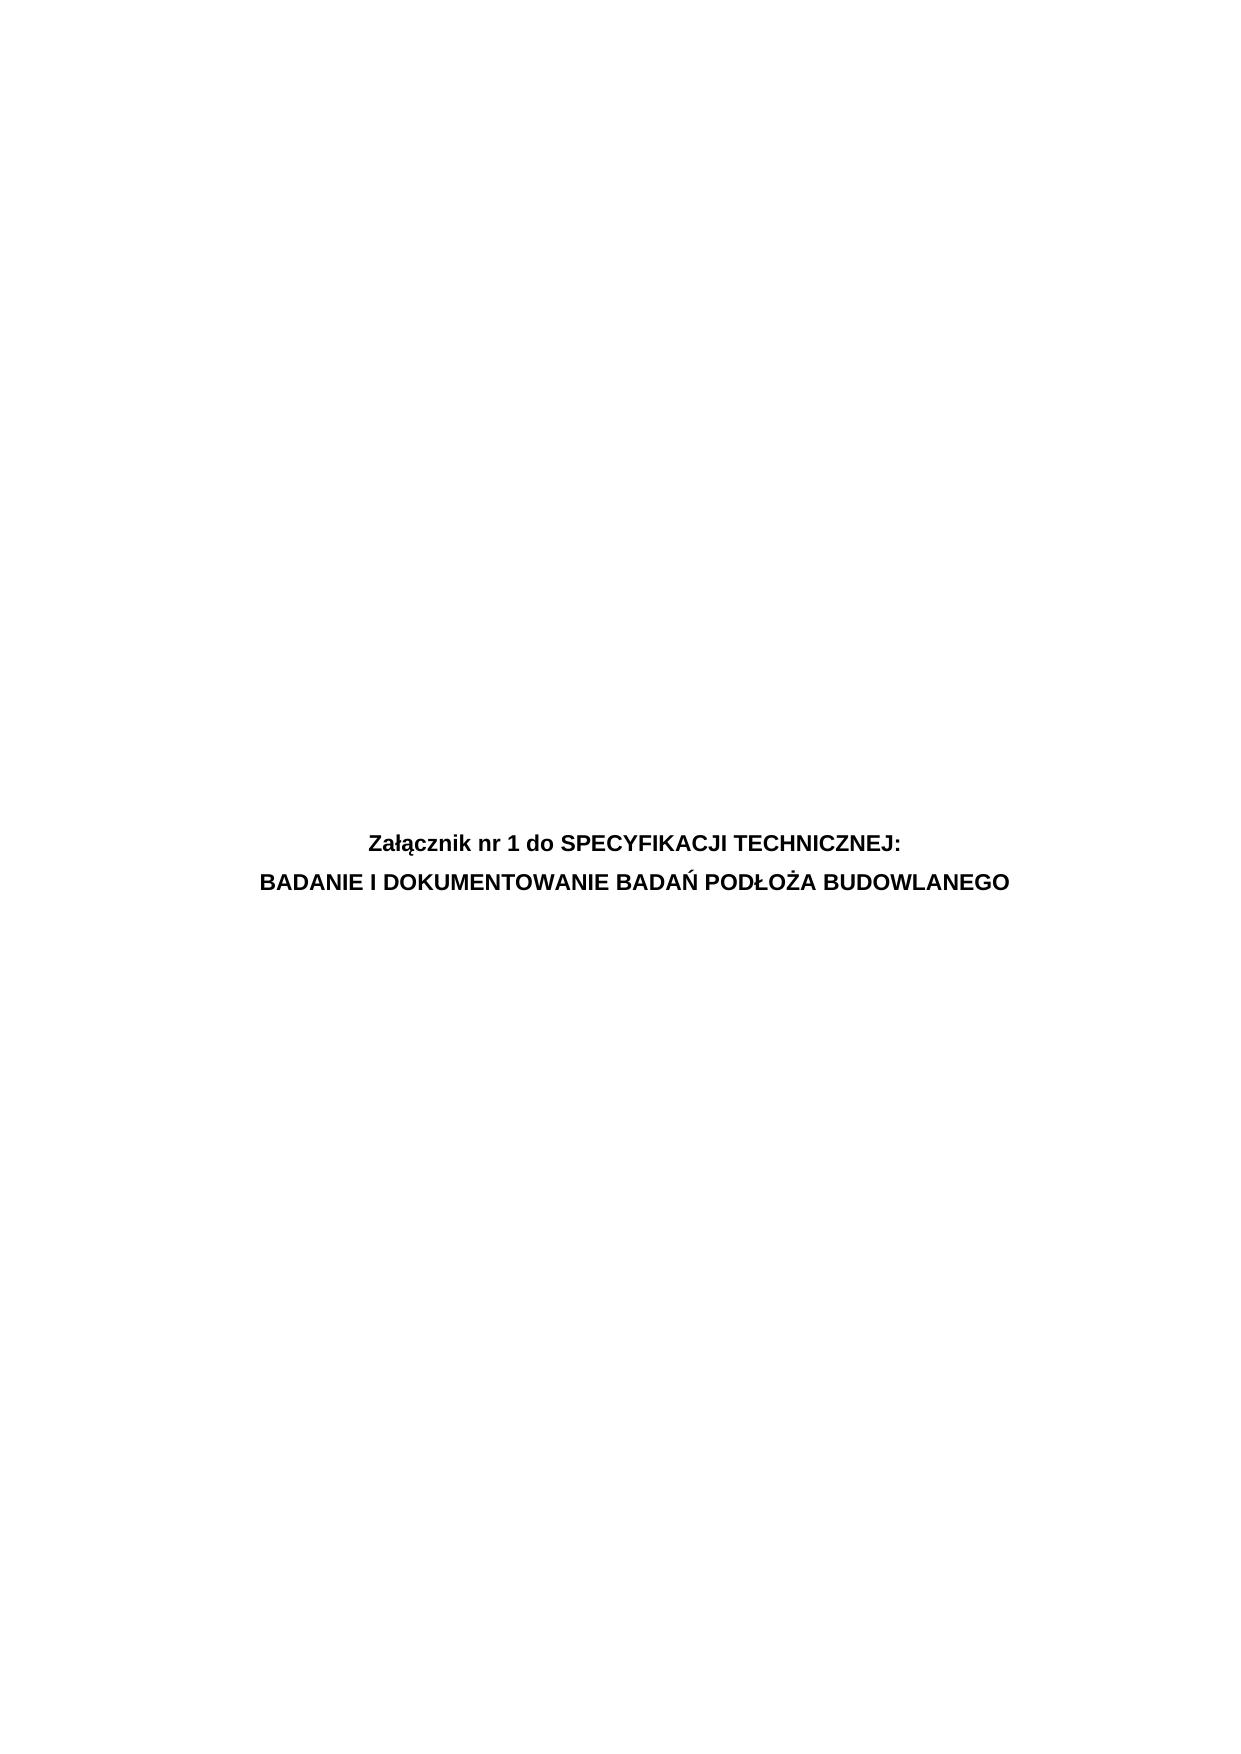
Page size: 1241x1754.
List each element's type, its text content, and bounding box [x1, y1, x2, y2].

text BADANIE I DOKUMENTOWANIE BADAŃ PODŁOŻA BUDOWLANEGO [118, 869, 1152, 895]
text Załącznik nr 1 do SPECYFIKACJI TECHNICZNEJ: [118, 830, 1152, 856]
